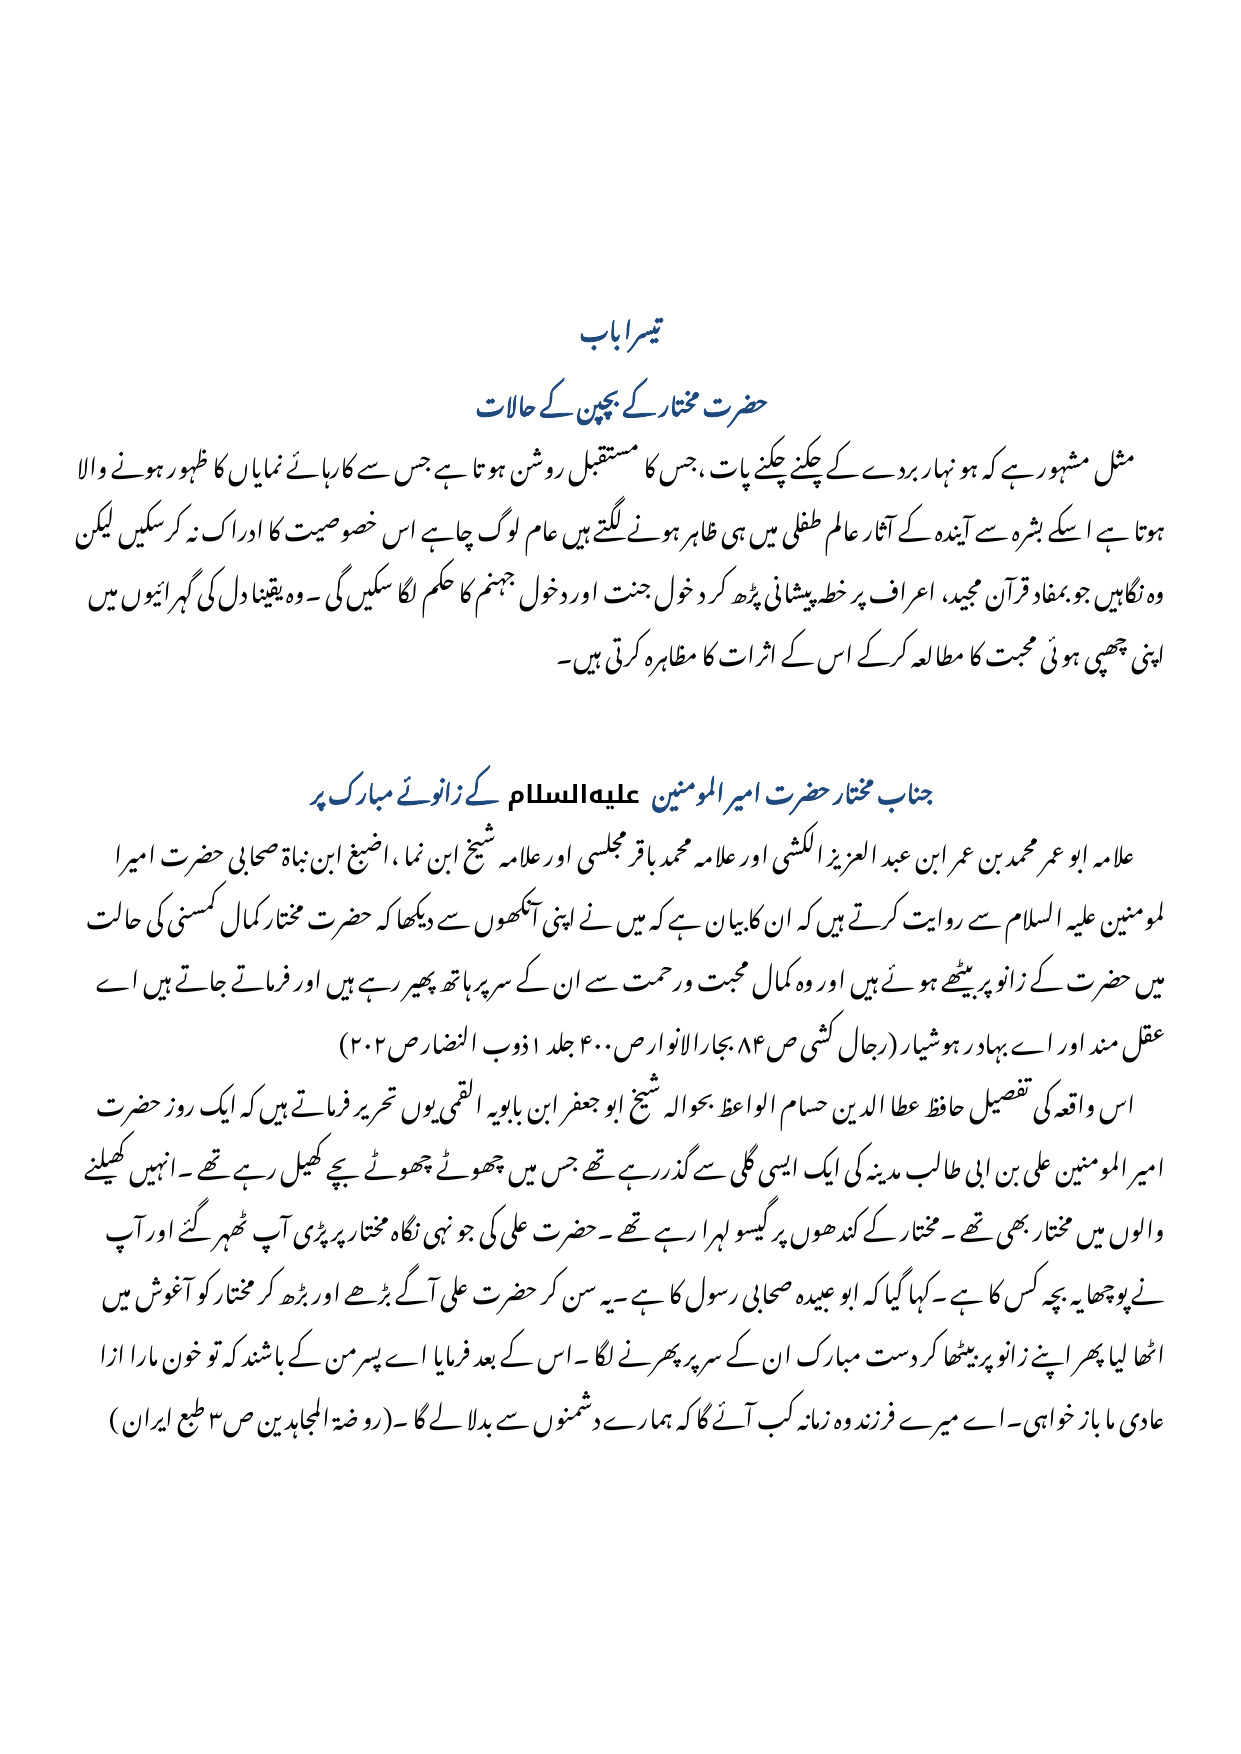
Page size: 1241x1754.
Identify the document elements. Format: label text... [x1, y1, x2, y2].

text اس واقعہ کی تفصیل حافظ عطا الدین حسام الواعظ بحوالہ شیخ ابو جعفر ابن بابویہ القمی یوں تحریر فرماتے ہیں کہ ایک روز حضرت امیر المومنین علی بن ابی طالب مدینہ کی ایک ایسی گلی سے گذررہے تھے جس میں چھوٹے چھوٹے بچے کھیل رہے تھے ۔انہیں کھیلنے والوں میں مختار بھی تھے ۔مختار کے کندھوں پر گیسو لہرا رہے تھے ۔حضرت علی کی جو نہی نگاہ مختار پر پڑی آپ ٹھہر گئے اور آپ نے پوچھا یہ بچہ کس کا ہے ۔کہا گیا کہ ابو عبیدہ صحابی رسول کا ہے ۔یہ سن کر حضرت علی آگے بڑھے اور بڑھ کر مختار کو آغوش میں اٹھا لیا پھر اپنے زانو پر بیٹھا کر دست مبارک ان کے سر پر پھرنے لگا ۔اس کے بعد فرمایا اے پسرمن کے باشند کہ تو خون مارا ازا عادی ما باز خواہی۔اے میرے فرزند وہ زمانہ کب آئے گا کہ ہمارے دشمنوں سے بدلا لے گا ۔(رو ضۃ المجاہدین ص۳ طبع ایران ) [75, 1069, 1165, 1444]
subtitle تیسرا باب [75, 294, 1165, 356]
text علامہ ابو عمر محمد بن عمر ابن عبد العزیز الکشی اور علامہ محمد باقر مجلسی اور علامہ شیخ ابن نما ،اضبغ ابن نباة صحابی حضرت امیرا لمومنین علیہ السلام سے روایت کرتے ہیں کہ ان کا بیان ہے کہ میں نے اپنی آنکھوں سے دیکھا کہ حضرت مختار کمال کمسنی کی حالت میں حضرت کے زانو پر بیٹھے ہو ئے ہیں اور وہ کمال محبت ورحمت سے ان کے سر پر ہاتھ پھیر رہے ہیں اور فرماتے جاتے ہیں اے عقل مند اور اے بہاد ر ہوشیار (رجال کشی ص۸۴ بجارالانوار ص۴۰۰ جلد ۱ذوب النضار ص۲۰۲) [75, 819, 1165, 1069]
subtitle جناب مختار حضرت امیر المومنین عليه‌السلام کے زانوئے مبارک پر [75, 756, 1165, 819]
subtitle حضرت مختار کے بچپن کے حالات [75, 369, 1165, 431]
text مثل مشہور ہے کہ ہو نہار بردے کے چکنے چکنے پات ،جس کا مستقبل روشن ہو تا ہے جس سے کارہائے نمایاں کا ظہور ہونے والا ہوتا ہے ا سکے بشرہ سے آیندہ کے آثار عالم طفلی میں ہی ظاہر ہونے لگتے ہیں عام لوگ چاہے اس خصوصیت کا ادراک نہ کرسکیں لیکن وہ نگاہیں جو بمفاد قرآن مجید، اعراف پر خطہ پیشانی پڑھ کر د خول جنت اور دخول جہنم کا حکم لگا سکیں گی ۔وہ یقینا دل کی گہرائیوں میں اپنی چھپی ہو ئی محبت کا مطالعہ کرکے اس کے اثرات کا مظاہرہ کرتی ہیں۔ [75, 431, 1165, 681]
